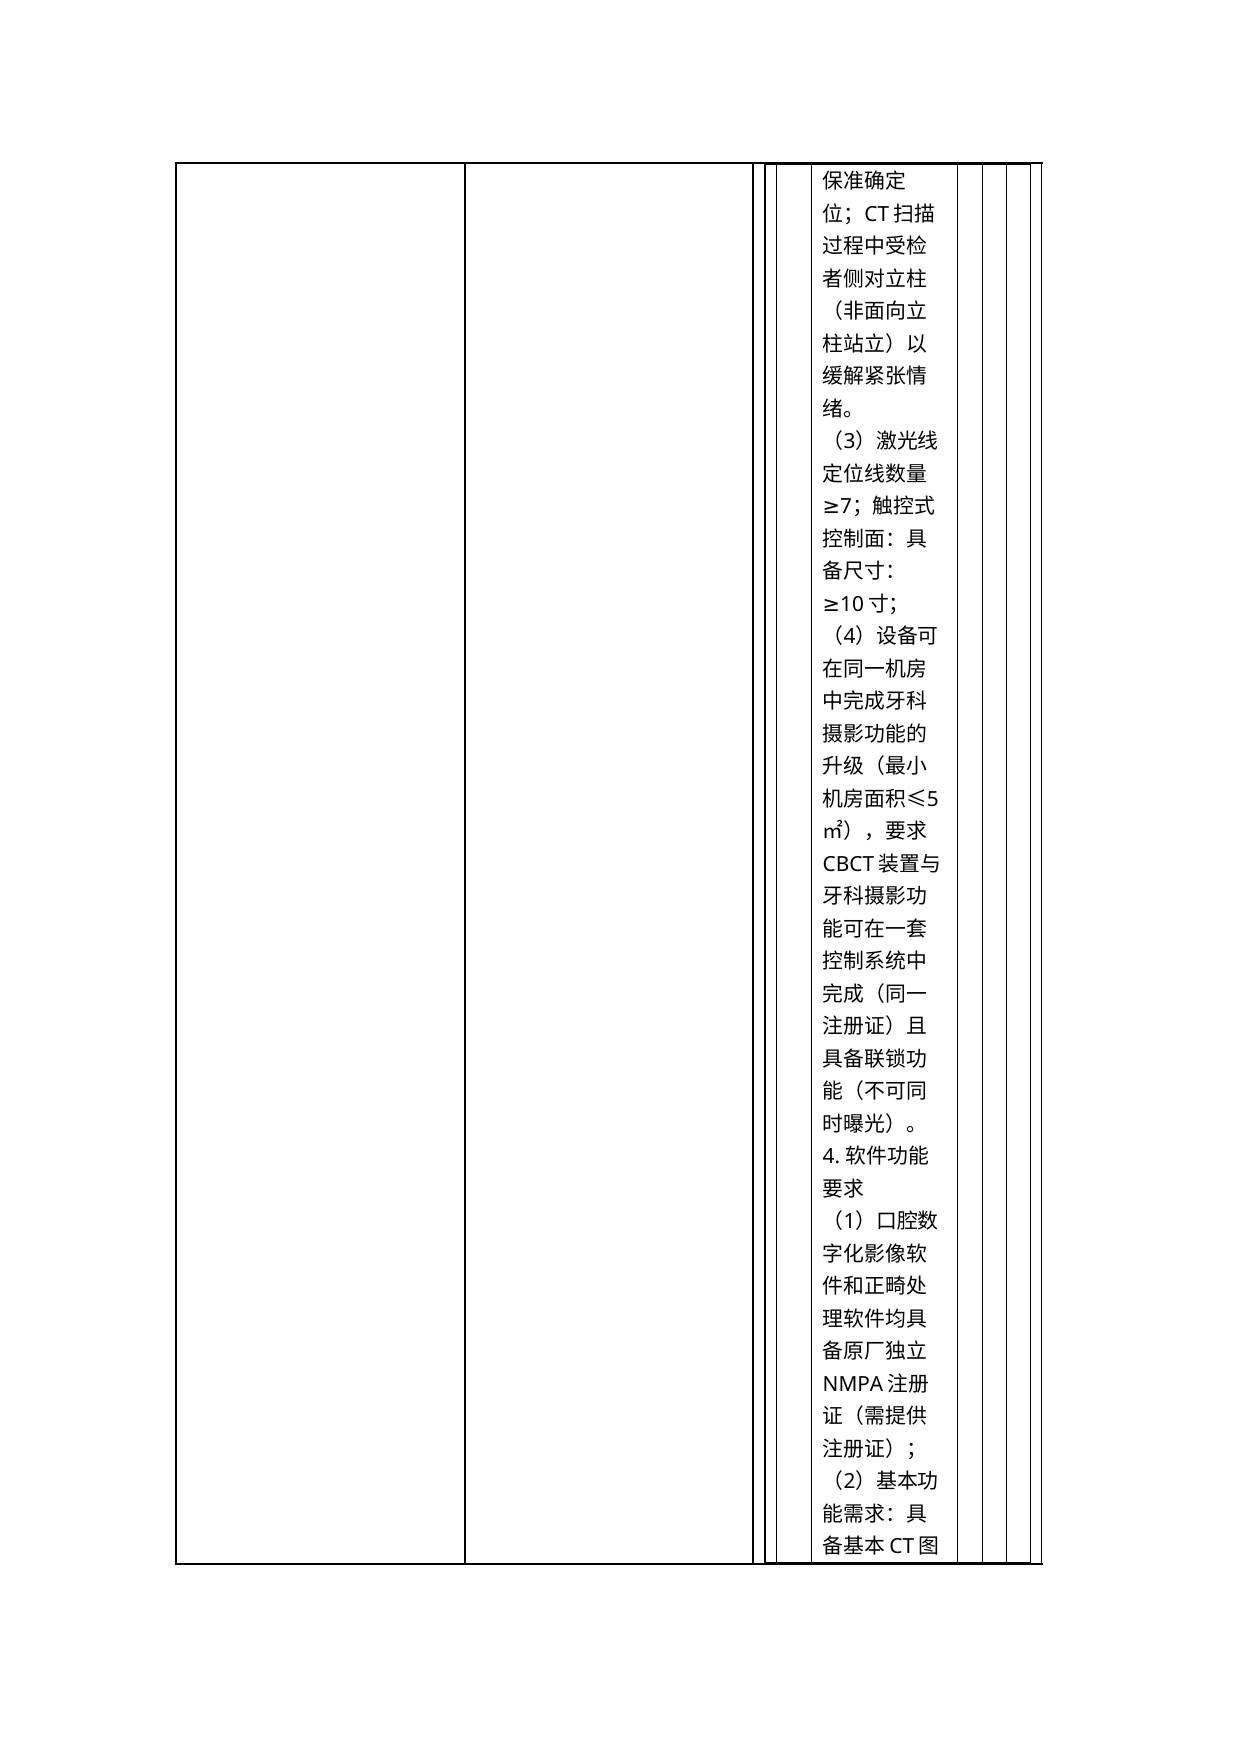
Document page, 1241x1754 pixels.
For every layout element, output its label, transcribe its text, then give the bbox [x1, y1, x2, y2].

table_cell [766, 165, 776, 1562]
table_cell [754, 164, 764, 1563]
table_cell [983, 165, 1006, 1562]
table_cell [466, 164, 752, 1563]
table_cell [812, 165, 957, 1562]
table_cell [958, 165, 982, 1562]
table_cell [777, 165, 811, 1562]
table_cell [1007, 165, 1030, 1562]
table_cell [1031, 164, 1041, 1563]
table_cell 1 [177, 164, 464, 1563]
